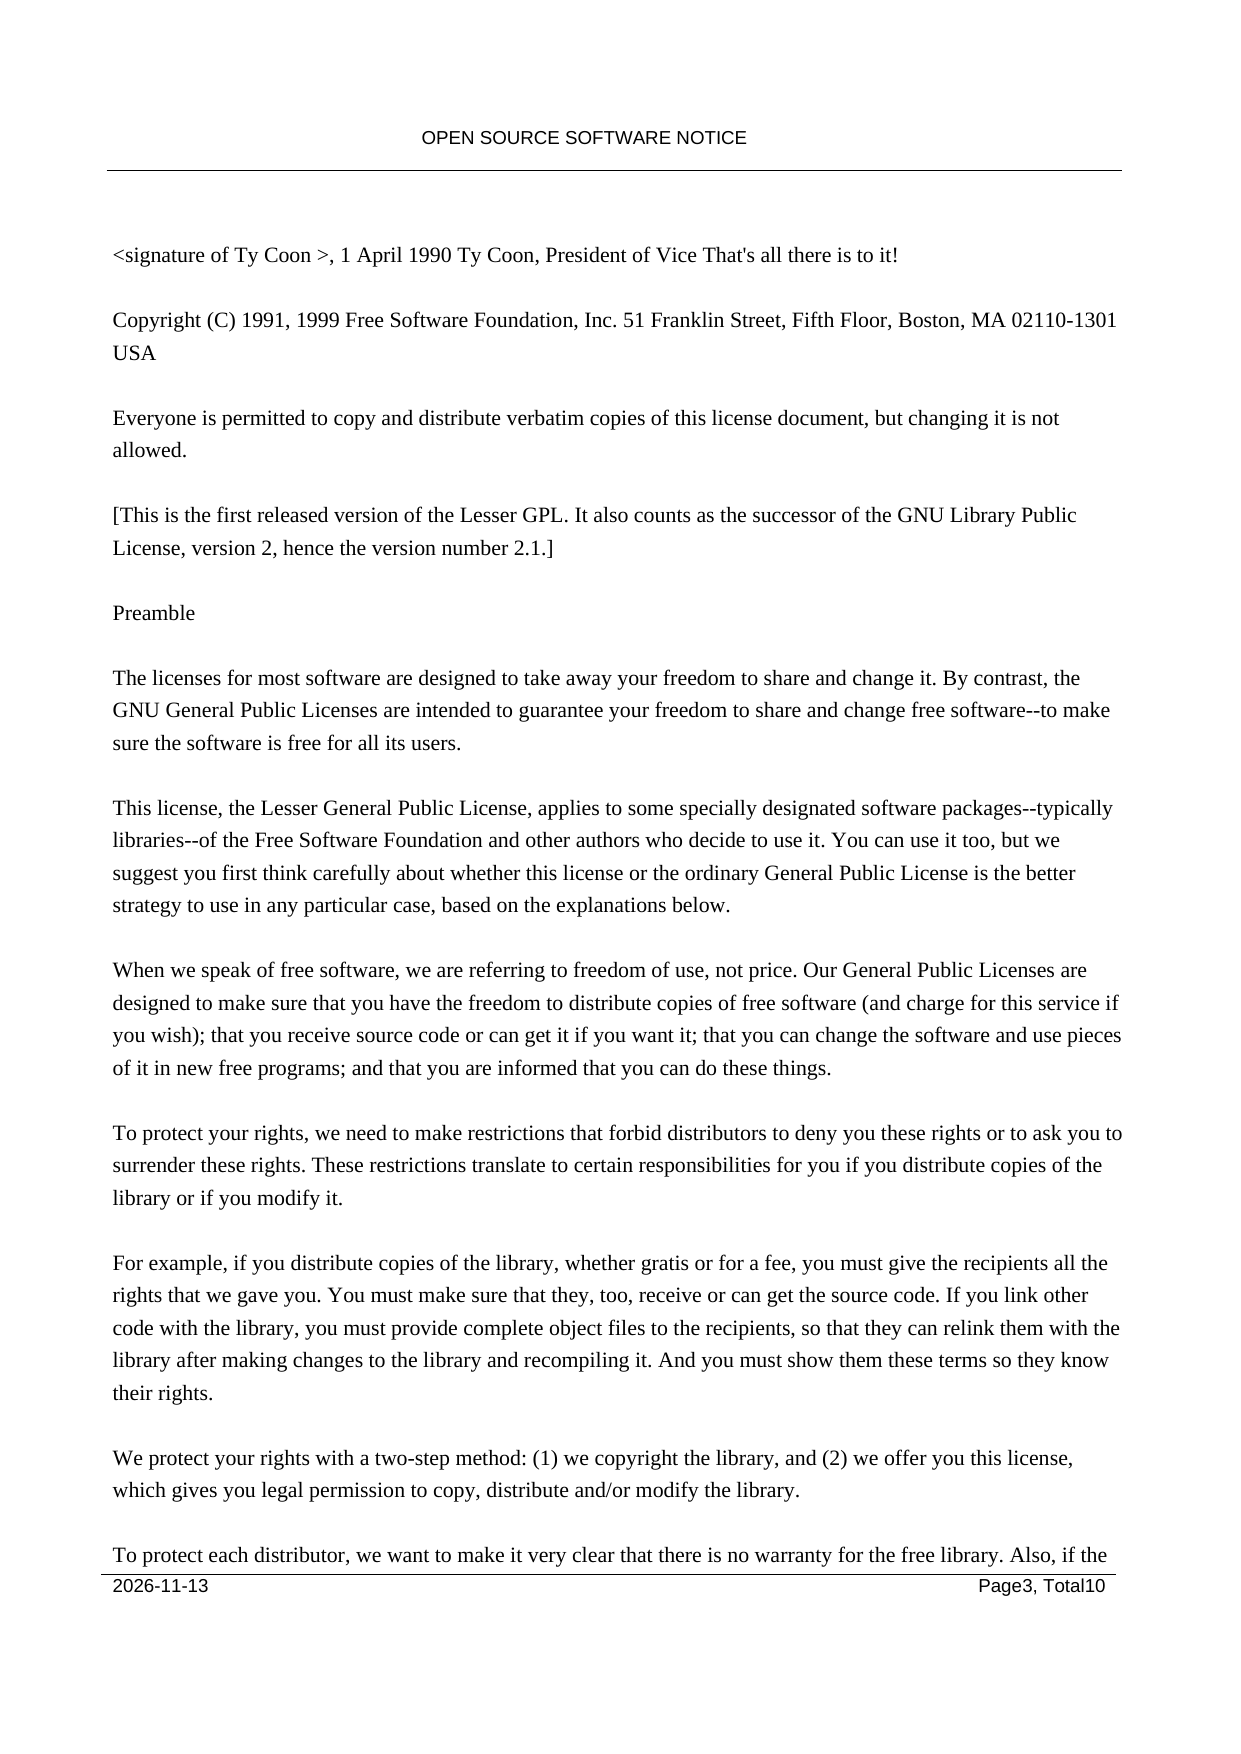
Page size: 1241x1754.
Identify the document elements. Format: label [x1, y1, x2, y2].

text [112, 206, 1128, 1571]
